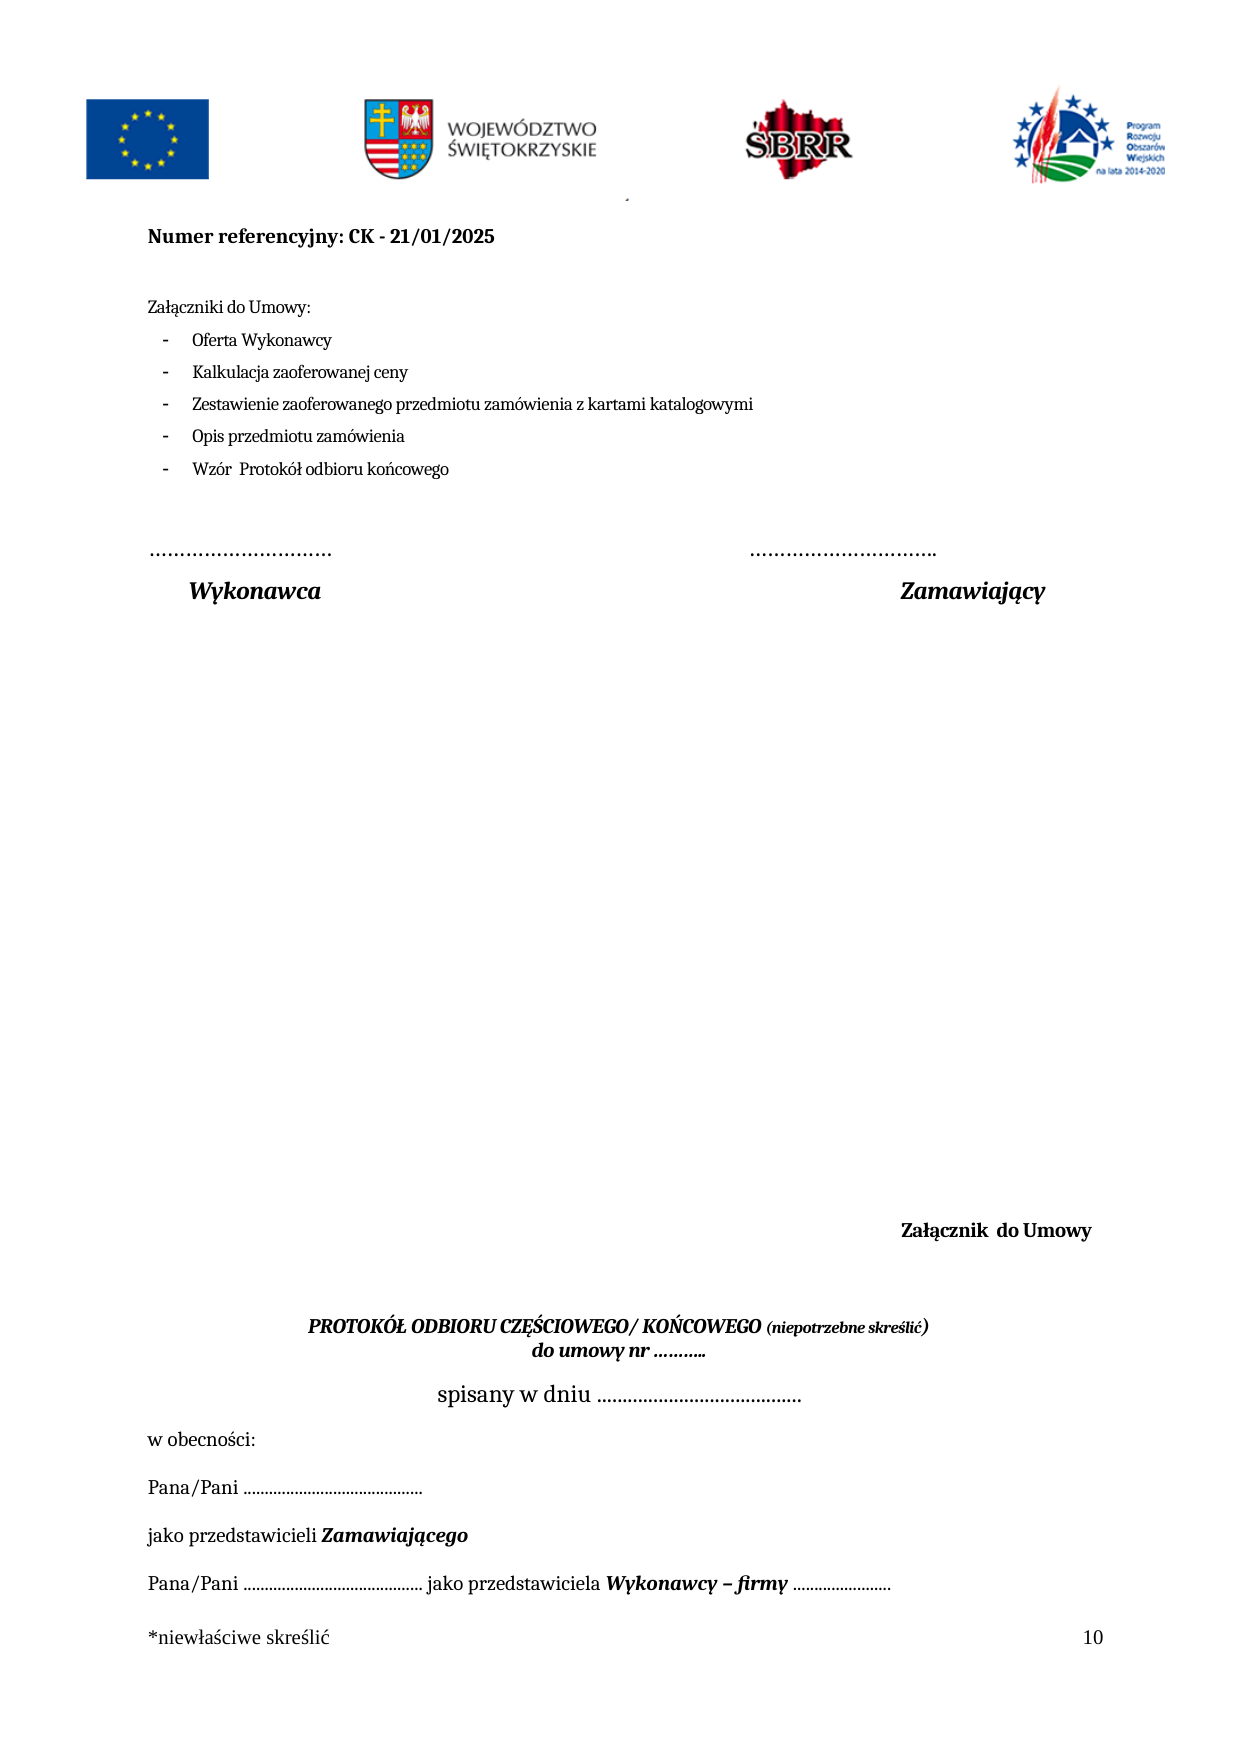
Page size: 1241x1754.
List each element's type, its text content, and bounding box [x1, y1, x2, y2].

text Pana/Pani .......................................... [148, 1451, 1093, 1499]
text PROTOKÓŁ ODBIORU CZĘŚCIOWEGO/ KOŃCOWEGO (niepotrzebne skreślić) [148, 1315, 1093, 1339]
text jako przedstawicieli Zamawiającego Pana/Pani .......................................... jako przedstawiciela Wykonawcy – firmy ....................... [148, 1523, 1093, 1619]
text Wykonawca Zamawiający [148, 577, 1093, 606]
picture [58, 73, 1191, 201]
list Oferta Wykonawcy [162, 329, 1093, 351]
text w obecności: [148, 1427, 1093, 1451]
list Zestawienie zaoferowanego przedmiotu zamówienia z kartami katalogowymi [162, 394, 1093, 415]
list Opis przedmiotu zamówienia [162, 426, 1093, 448]
text Załącznik do Umowy [148, 1219, 1093, 1243]
text do umowy nr ……….. [148, 1339, 1093, 1363]
text Załączniki do Umowy: [148, 297, 1093, 318]
text ………………………… …………………………. [148, 534, 1093, 562]
text spisany w dniu ........................................ [148, 1379, 1093, 1408]
list Wzór Protokół odbioru końcowego [162, 458, 1093, 480]
list Kalkulacja zaoferowanej ceny [162, 361, 1093, 383]
